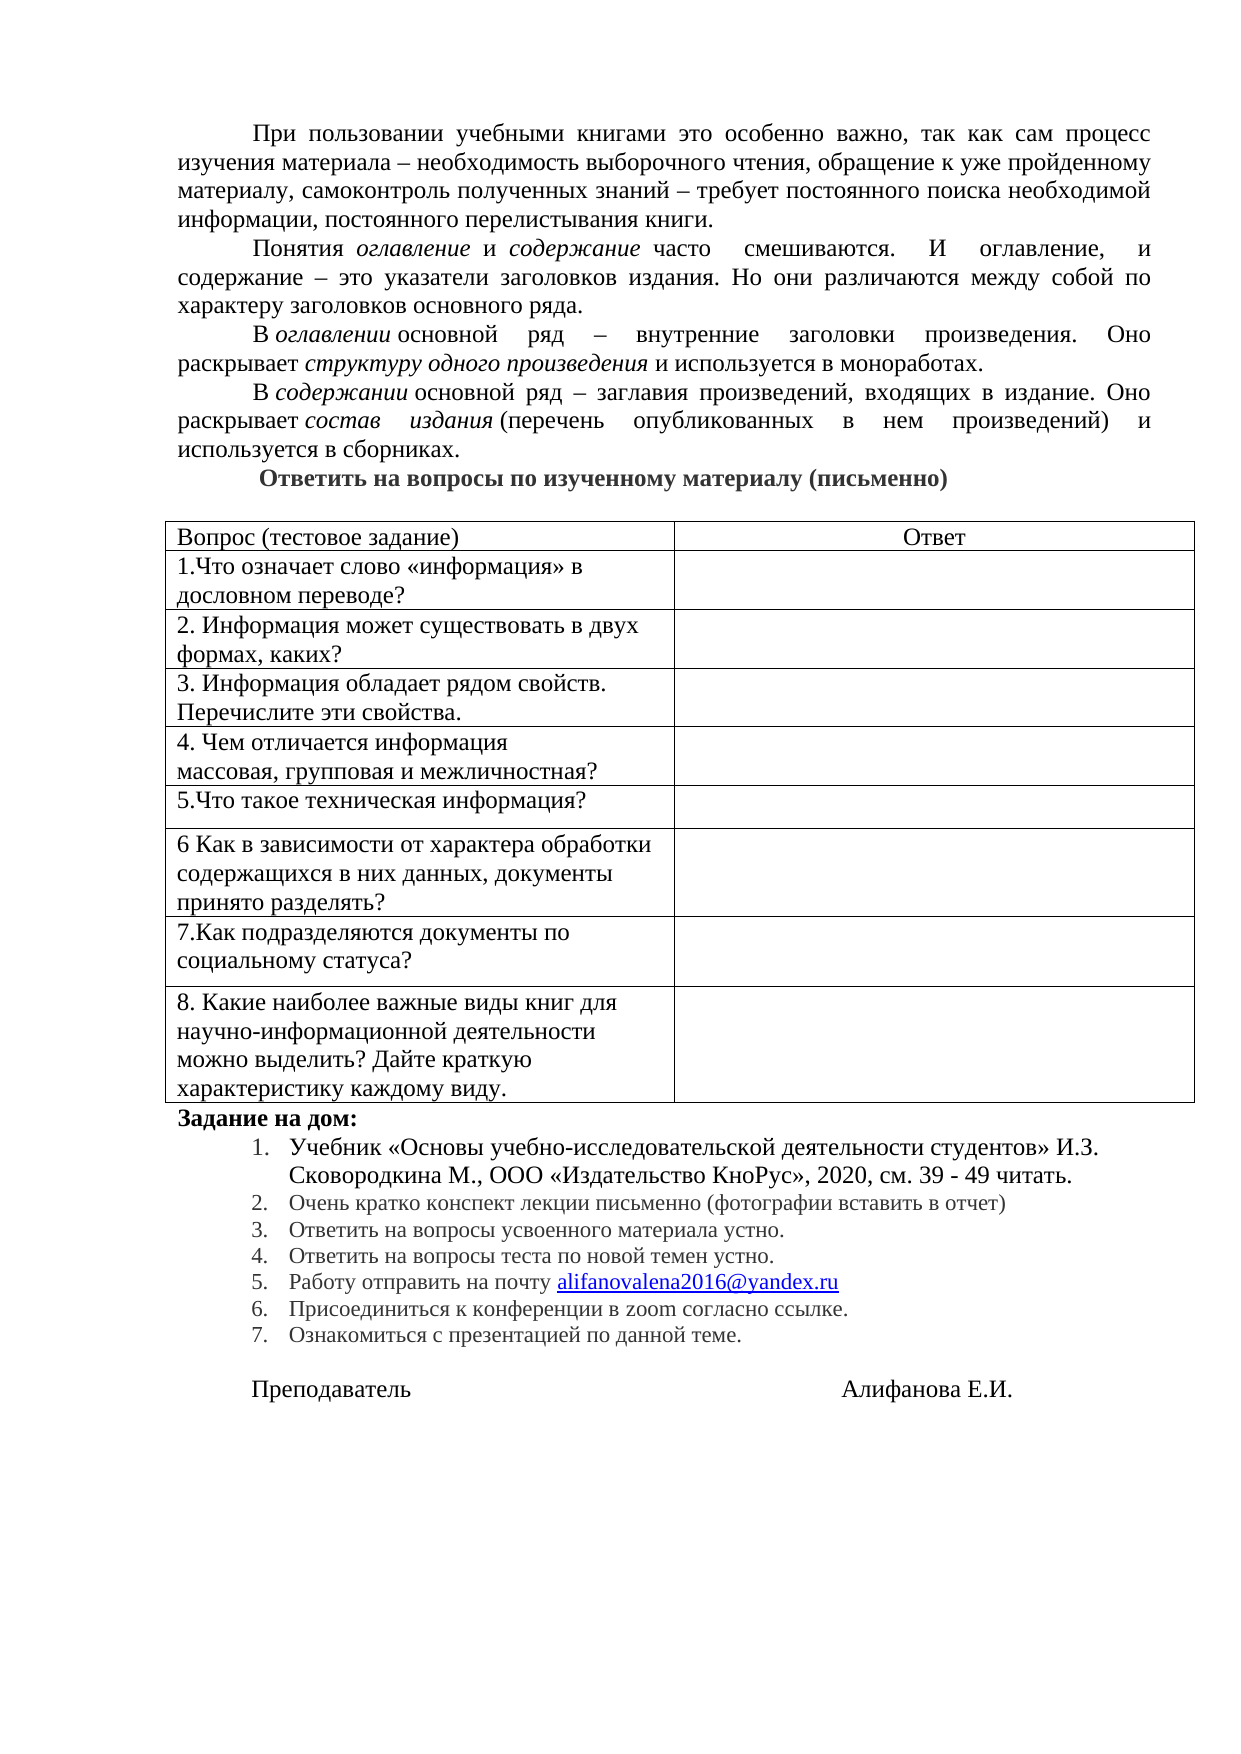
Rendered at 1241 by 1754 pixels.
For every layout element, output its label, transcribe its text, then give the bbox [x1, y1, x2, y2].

table_cell 6 Как в зависимости от характера обработки содержащихся в них данных, документы принято разделять? [166, 829, 674, 916]
list Присоединиться к конференции в zoom согласно ссылке. [251, 1295, 1152, 1321]
table_cell [675, 987, 1194, 1102]
table_cell [675, 610, 1194, 667]
table_cell [675, 727, 1194, 784]
table_cell 5.Что такое техническая информация? [166, 786, 674, 828]
text При пользовании учебными книгами это особенно важно, так как сам процесс изучения материала – необходимость выборочного чтения, обращение к уже пройденному материалу, самоконтроль полученных знаний – требует постоянного поиска необходимой информации, постоянного перелистывания книги. [177, 118, 1152, 233]
table_cell [675, 669, 1194, 726]
list Ответить на вопросы усвоенного материала устно. [251, 1216, 1152, 1242]
table_cell [675, 786, 1194, 828]
text Преподаватель Алифанова Е.И. [177, 1374, 1152, 1403]
list Ответить на вопросы теста по новой темен устно. [251, 1242, 1152, 1268]
text В оглавлении основной ряд – внутренние заголовки произведения. Оно раскрывает структуру одного произведения и используется в моноработах. [177, 319, 1152, 377]
table_cell [675, 917, 1194, 986]
list Ознакомиться с презентацией по данной теме. [251, 1321, 1152, 1347]
table_cell 4. Чем отличается информация массовая, групповая и межличностная? [166, 727, 674, 784]
text Понятия оглавление и содержание часто смешиваются. И оглавление, и содержание – это указатели заголовков издания. Но они различаются между собой по характеру заголовков основного ряда. [177, 233, 1152, 319]
table_cell [675, 829, 1194, 916]
text Ответить на вопросы по изученному материалу (письменно) [177, 463, 1152, 492]
table_header Вопрос (тестовое задание) [166, 522, 674, 550]
table_cell 1.Что означает слово «информация» в дословном переводе? [166, 551, 674, 609]
table_cell 3. Информация обладает рядом свойств. Перечислите эти свойства. [166, 669, 674, 726]
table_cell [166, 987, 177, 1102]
list Учебник «Основы учебно-исследовательской деятельности студентов» И.З. Сковородкина М., ООО «Издательство КноРус», 2020, см. 39 - 49 читать. [251, 1132, 1152, 1189]
text Задание на дом: [177, 1103, 1152, 1132]
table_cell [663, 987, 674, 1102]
list Очень кратко конспект лекции письменно (фотографии вставить в отчет) [251, 1189, 1152, 1216]
table_cell 2. Информация может существовать в двух формах, каких? [166, 610, 674, 667]
table_cell 7.Как подразделяются документы по социальному статуса? [166, 917, 674, 986]
text В содержании основной ряд – заглавия произведений, входящих в издание. Оно раскрывает состав издания (перечень опубликованных в нем произведений) и используется в сборниках. [177, 377, 1152, 463]
list Работу отправить на почту alifanovalena2016@yandex.ru [251, 1268, 1152, 1295]
table_header Ответ [675, 522, 1194, 550]
table_cell [675, 551, 1194, 609]
